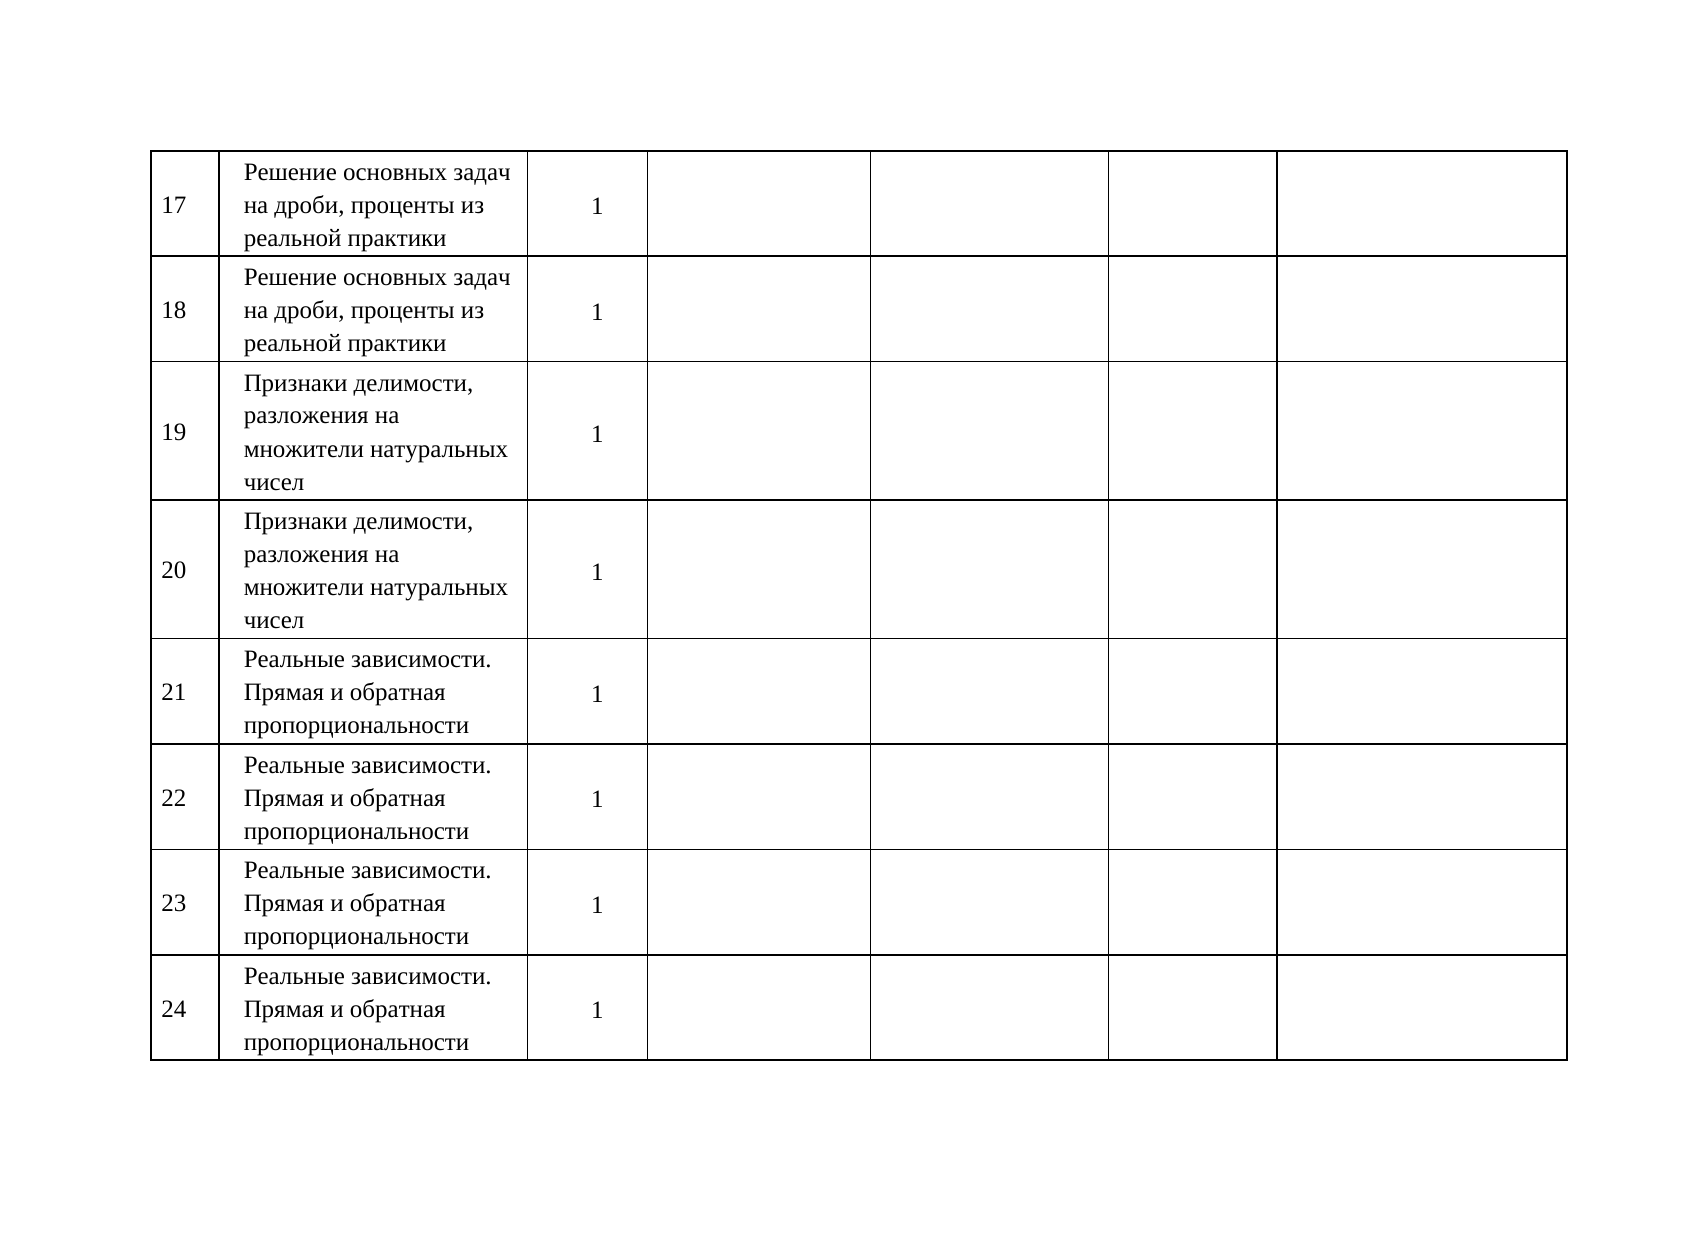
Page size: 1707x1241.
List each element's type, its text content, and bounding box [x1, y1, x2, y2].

table_cell [1109, 501, 1276, 638]
table_cell [1109, 362, 1276, 499]
table_cell Реальные зависимости. Прямая и обратная пропорциональности [220, 639, 527, 743]
table_cell 19 [152, 362, 218, 499]
table_cell [1109, 639, 1276, 743]
table_cell Признаки делимости, разложения на множители натуральных чисел [220, 501, 527, 638]
table_cell 1 [528, 850, 647, 954]
table_cell [1278, 362, 1566, 499]
table_cell [1278, 956, 1566, 1059]
table_cell [1278, 850, 1566, 954]
table_cell [871, 639, 1108, 743]
table_cell 24 [152, 956, 218, 1059]
table_cell [648, 639, 870, 743]
table_cell [871, 257, 1108, 361]
table_cell Реальные зависимости. Прямая и обратная пропорциональности [220, 956, 527, 1059]
table_cell [648, 257, 870, 361]
table_cell 23 [152, 850, 218, 954]
table_cell [871, 745, 1108, 848]
table_cell 21 [152, 639, 218, 743]
table_cell 17 [152, 152, 218, 255]
table_cell 1 [528, 501, 647, 638]
table_cell [648, 850, 870, 954]
table_cell [1109, 257, 1276, 361]
table_cell [648, 362, 870, 499]
table_cell [871, 850, 1108, 954]
table_cell [1278, 745, 1566, 848]
table_cell [871, 152, 1108, 255]
table_cell Реальные зависимости. Прямая и обратная пропорциональности [220, 850, 527, 954]
table_cell 1 [528, 152, 647, 255]
table_cell [1278, 501, 1566, 638]
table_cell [220, 152, 527, 255]
table_cell [871, 956, 1108, 1059]
table_cell [871, 362, 1108, 499]
table_cell [1278, 257, 1566, 361]
table_cell [1109, 152, 1276, 255]
table_cell Реальные зависимости. Прямая и обратная пропорциональности [220, 745, 527, 848]
table_cell [1109, 956, 1276, 1059]
table_cell [648, 152, 870, 255]
table_cell 1 [528, 362, 647, 499]
table_cell [1278, 639, 1566, 743]
table_cell 18 [152, 257, 218, 361]
table_cell [648, 501, 870, 638]
table_cell [1109, 850, 1276, 954]
table_cell 1 [528, 257, 647, 361]
table_cell [1109, 745, 1276, 848]
table_cell [871, 501, 1108, 638]
table_cell 20 [152, 501, 218, 638]
table_cell Признаки делимости, разложения на множители натуральных чисел [220, 362, 527, 499]
table_cell [1278, 152, 1566, 255]
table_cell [220, 257, 527, 361]
table_cell 1 [528, 639, 647, 743]
table_cell 22 [152, 745, 218, 848]
table_cell [648, 956, 870, 1059]
table_cell [648, 745, 870, 848]
table_cell 1 [528, 745, 647, 848]
table_cell 1 [528, 956, 647, 1059]
